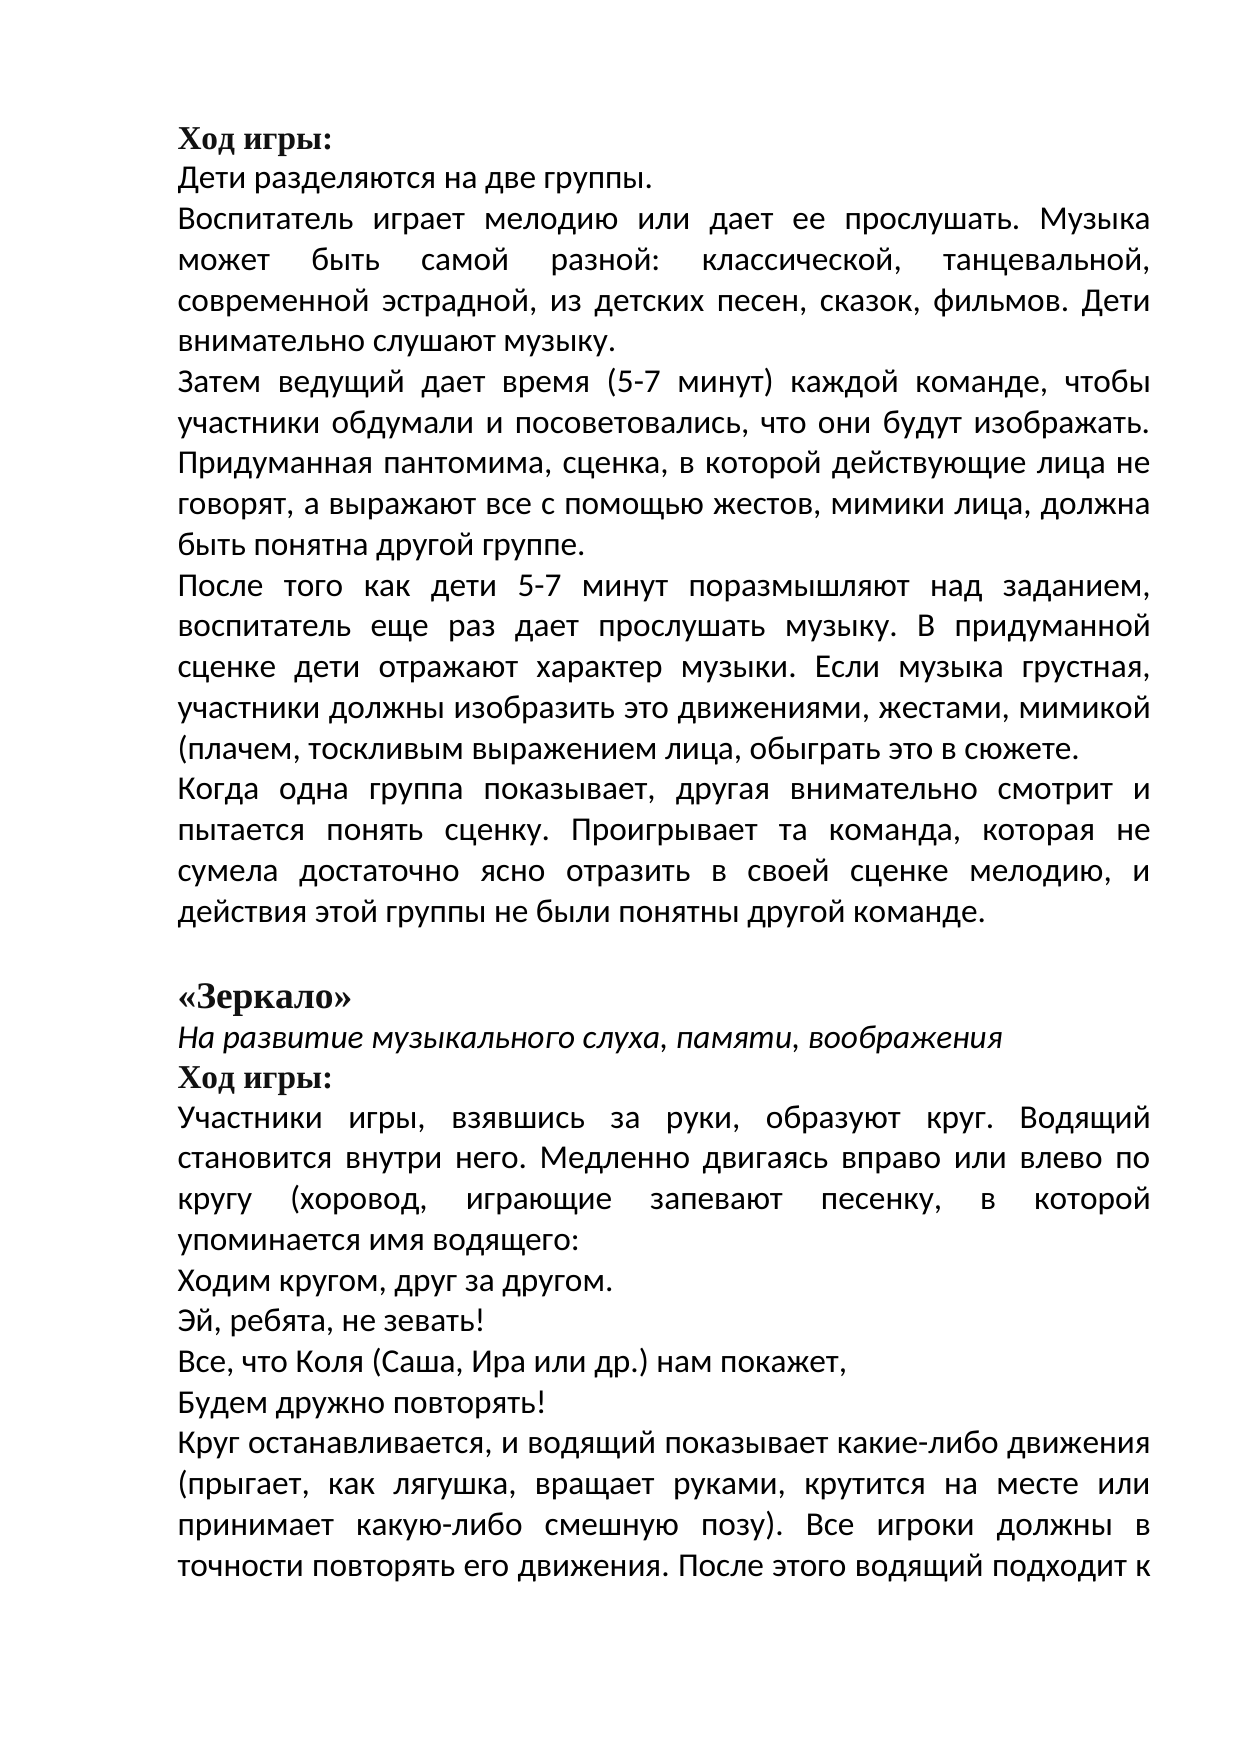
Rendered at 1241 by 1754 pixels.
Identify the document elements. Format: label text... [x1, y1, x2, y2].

text На развитие музыкального слуха, памяти, воображения [177, 1017, 1152, 1057]
text Будем дружно повторять! [177, 1381, 1152, 1421]
text Ходим кругом, друг за другом. [177, 1258, 1152, 1299]
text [177, 1421, 1152, 1584]
text «Зеркало» [177, 973, 1152, 1017]
text Эй, ребята, не зевать! [177, 1299, 1152, 1340]
text После того как дети 5-7 минут поразмышляют над заданием, воспитатель еще раз дает прослушать музыку. В придуманной сценке дети отражают характер музыки. Если музыка грустная, участники должны изобразить это движениями, жестами, мимикой (плачем, тоскливым выражением лица, обыграть это в сюжете. [177, 564, 1152, 767]
text Участники игры, взявшись за руки, образуют круг. Водящий становится внутри него. Медленно двигаясь вправо или влево по кругу (хоровод, играющие запевают песенку, в которой упоминается имя водящего: [177, 1096, 1152, 1258]
text Когда одна группа показывает, другая внимательно смотрит и пытается понять сценку. Проигрывает та команда, которая не сумела достаточно ясно отразить в своей сценке мелодию, и действия этой группы не были понятны другой команде. [177, 767, 1152, 930]
text Воспитатель играет мелодию или дает ее прослушать. Музыка может быть самой разной: классической, танцевальной, современной эстрадной, из детских песен, сказок, фильмов. Дети внимательно слушают музыку. [177, 197, 1152, 360]
text Дети разделяются на две группы. [177, 156, 1152, 197]
text Затем ведущий дает время (5-7 минут) каждой команде, чтобы участники обдумали и посоветовались, что они будут изображать. Придуманная пантомима, сценка, в которой действующие лица не говорят, а выражают все с помощью жестов, мимики лица, должна быть понятна другой группе. [177, 360, 1152, 564]
text Ход игры: [177, 118, 1152, 156]
text Все, что Коля (Саша, Ира или др.) нам покажет, [177, 1340, 1152, 1381]
text Ход игры: [177, 1057, 1152, 1096]
